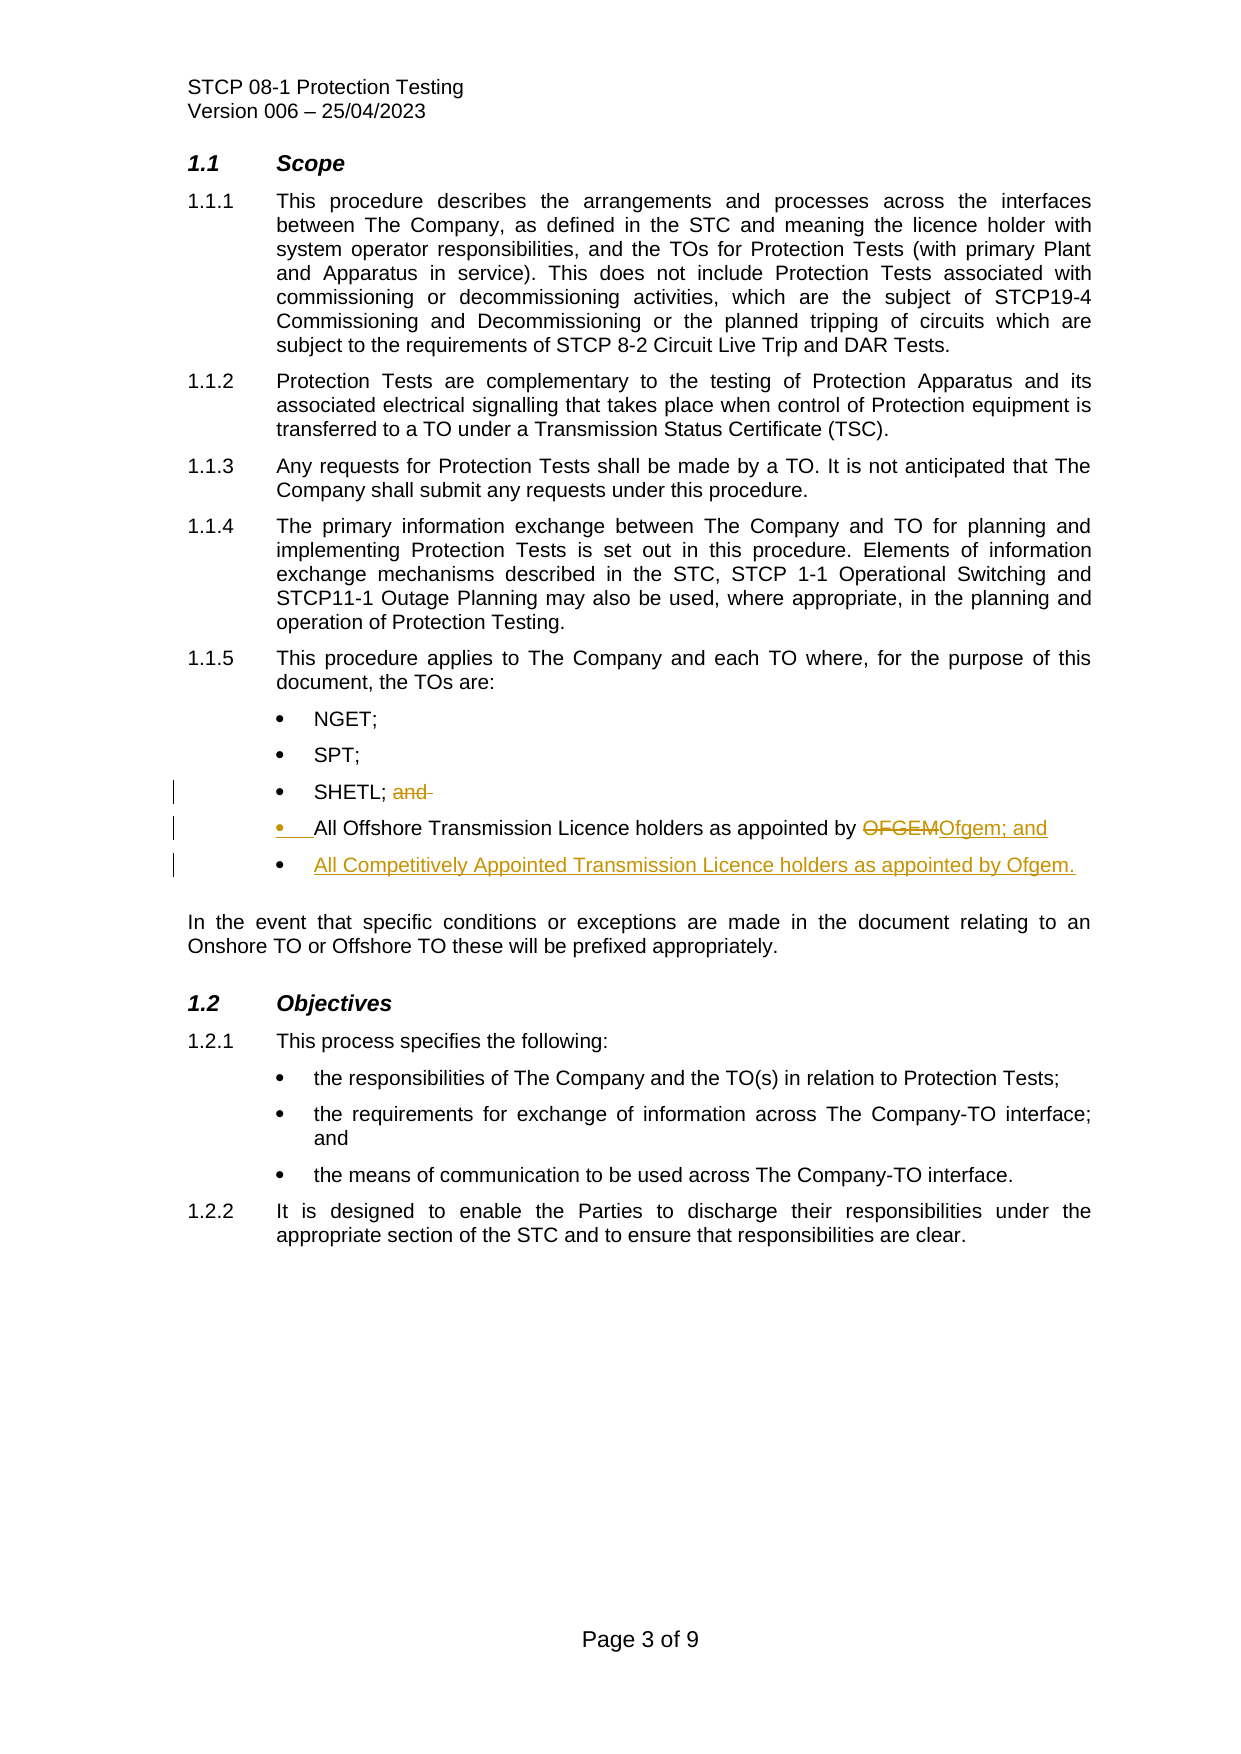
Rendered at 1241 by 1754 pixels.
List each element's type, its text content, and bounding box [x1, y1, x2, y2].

subtitle This procedure describes the arrangements and processes across the interfaces between The Company, as defined in the STC and meaning the licence holder with system operator responsibilities, and the TOs for Protection Tests (with primary Plant and Apparatus in service). This does not include Protection Tests associated with commissioning or decommissioning activities, which are the subject of STCP19-4 Commissioning and Decommissioning or the planned tripping of circuits which are subject to the requirements of STCP 8-2 Circuit Live Trip and DAR Tests. [187, 189, 1093, 357]
subtitle All Offshore Transmission Licence holders as appointed by [276, 816, 1093, 840]
subtitle Scope [187, 150, 1093, 176]
text In the event that specific conditions or exceptions are made in the document relating to an Onshore TO or Offshore TO these will be prefixed appropriately. [187, 909, 1093, 957]
subtitle the means of communication to be used across The Company-TO interface. [276, 1162, 1093, 1186]
subtitle NGET; [276, 707, 1093, 731]
subtitle Any requests for Protection Tests shall be made by a TO. It is not anticipated that The Company shall submit any requests under this procedure. [187, 453, 1093, 501]
subtitle Protection Tests are complementary to the testing of Protection Apparatus and its associated electrical signalling that takes place when control of Protection equipment is transferred to a TO under a Transmission Status Certificate (TSC). [187, 369, 1093, 441]
subtitle the responsibilities of The Company and the TO(s) in relation to Protection Tests; [276, 1065, 1093, 1089]
subtitle SHETL; [276, 780, 1093, 804]
subtitle It is designed to enable the Parties to discharge their responsibilities under the appropriate section of the STC and to ensure that responsibilities are clear. [187, 1199, 1093, 1247]
subtitle This process specifies the following: [187, 1029, 1093, 1053]
subtitle Objectives [187, 990, 1093, 1016]
subtitle The primary information exchange between The Company and TO for planning and implementing Protection Tests is set out in this procedure. Elements of information exchange mechanisms described in the STC, STCP 1-1 Operational Switching and STCP11-1 Outage Planning may also be used, where appropriate, in the planning and operation of Protection Testing. [187, 514, 1093, 634]
subtitle SPT; [276, 743, 1093, 767]
subtitle the requirements for exchange of information across The Company-TO interface; and [276, 1102, 1093, 1150]
subtitle This procedure applies to The Company and each TO where, for the purpose of this document, the TOs are: [187, 646, 1093, 694]
